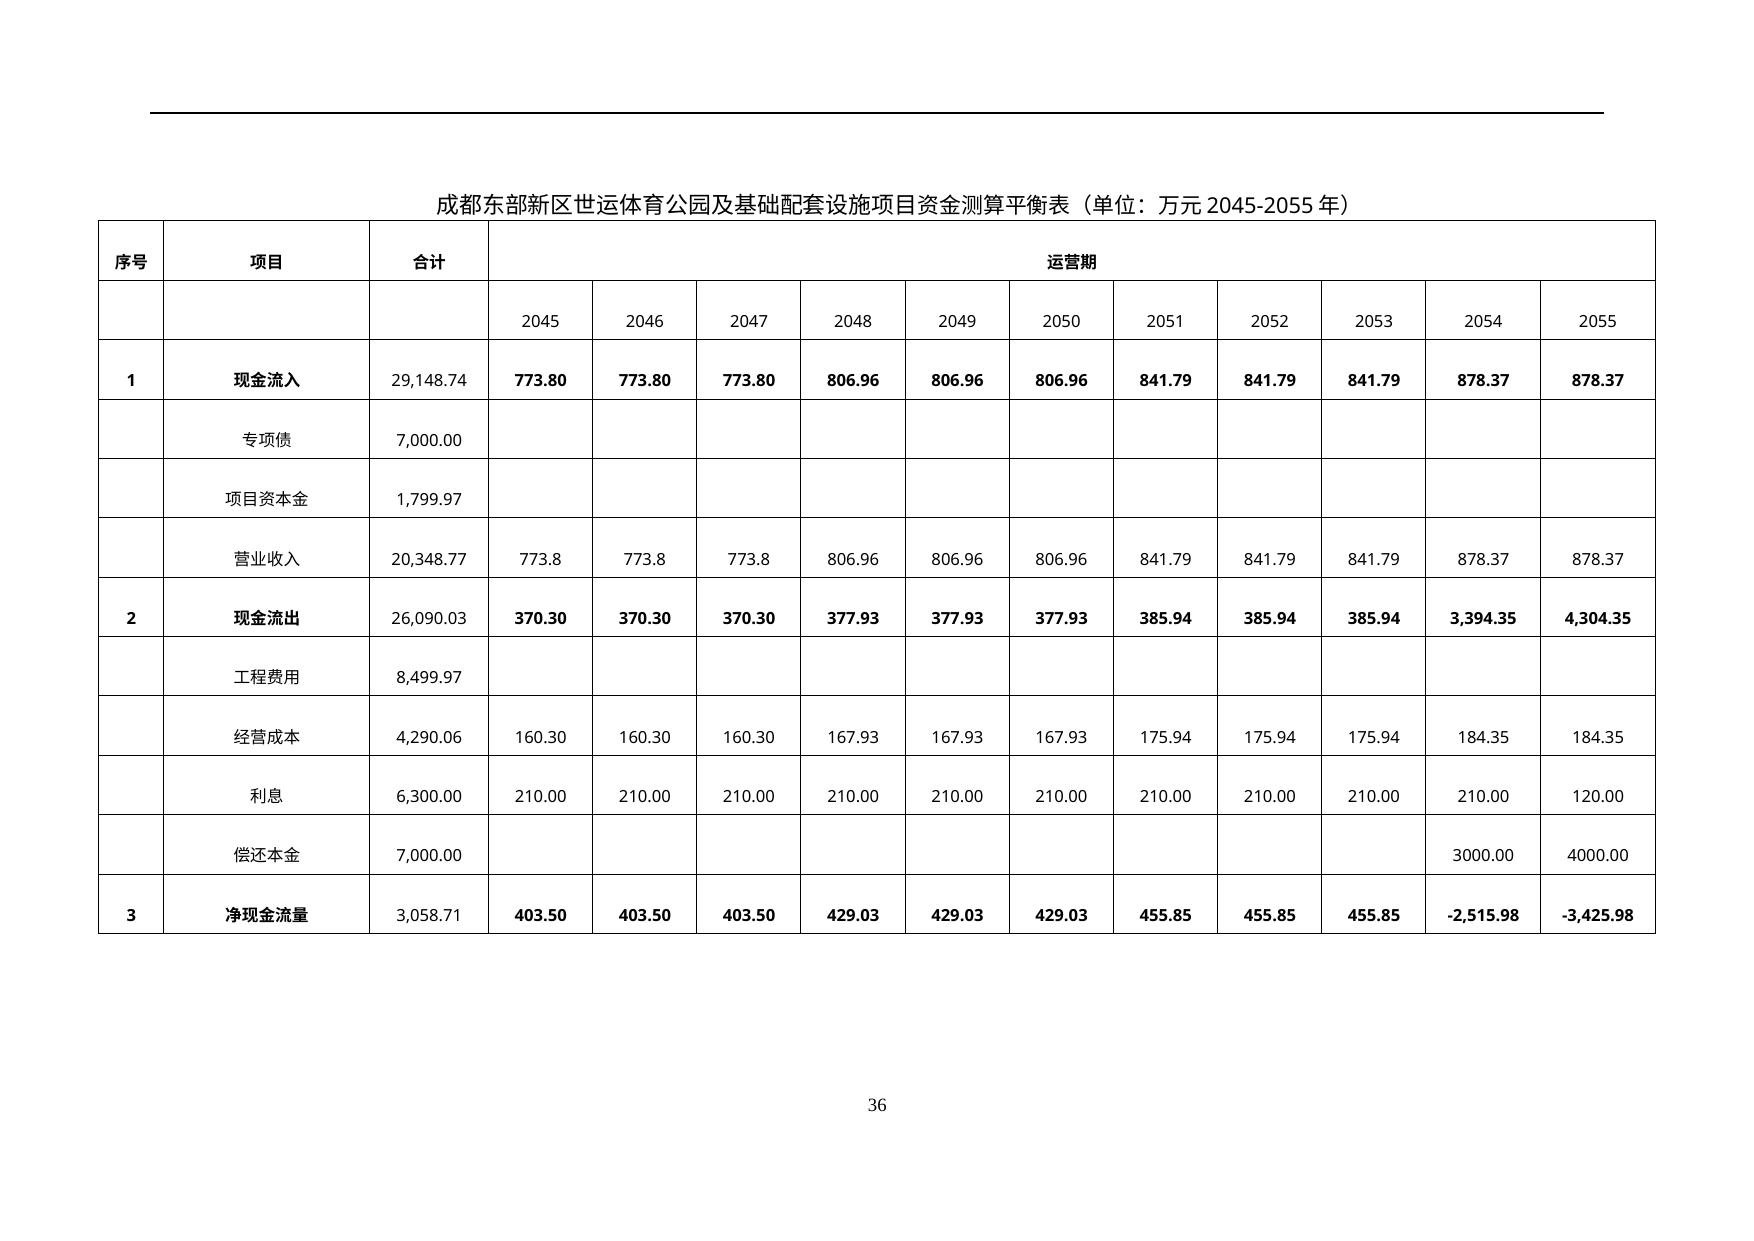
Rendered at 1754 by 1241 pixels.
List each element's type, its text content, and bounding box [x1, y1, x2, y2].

table_cell [697, 459, 800, 517]
table_cell 210.00 [593, 756, 696, 814]
table_cell [593, 400, 696, 458]
table_cell 210.00 [906, 756, 1009, 814]
table_cell 1,799.97 [370, 459, 488, 517]
table_cell [1218, 400, 1321, 458]
table_cell 210.00 [801, 756, 905, 814]
table_cell [370, 281, 488, 339]
table_cell 2054 [1426, 281, 1540, 339]
table_cell 2051 [1114, 281, 1217, 339]
table_cell 4,304.35 [1541, 578, 1655, 636]
table_cell 2053 [1322, 281, 1425, 339]
table_cell 4000.00 [1541, 815, 1655, 873]
table_cell [99, 756, 163, 814]
table_cell [1114, 459, 1217, 517]
table_cell [801, 815, 905, 873]
table_cell 现金流入 [164, 340, 369, 398]
table_cell 429.03 [906, 875, 1009, 933]
table_cell [697, 815, 800, 873]
table_cell [801, 459, 905, 517]
table_cell 210.00 [1322, 756, 1425, 814]
table_cell 455.85 [1218, 875, 1321, 933]
table_cell 403.50 [593, 875, 696, 933]
table_cell [1010, 459, 1113, 517]
table_cell 806.96 [801, 340, 905, 398]
table_cell [1322, 459, 1425, 517]
table_cell 385.94 [1114, 578, 1217, 636]
table_cell 175.94 [1218, 696, 1321, 755]
table_cell 167.93 [906, 696, 1009, 755]
table_cell [1114, 400, 1217, 458]
table_cell [99, 696, 163, 755]
table_cell -2,515.98 [1426, 875, 1540, 933]
table_cell 210.00 [489, 756, 592, 814]
table_cell [1010, 400, 1113, 458]
table_cell 2052 [1218, 281, 1321, 339]
table_cell 175.94 [1322, 696, 1425, 755]
text 成都东部新区世运体育公园及基础配套设施项目资金测算平衡表（单位：万元 2045-2055年） [150, 187, 1604, 220]
table_cell 370.30 [593, 578, 696, 636]
table_cell [1218, 815, 1321, 873]
table_cell 878.37 [1426, 518, 1540, 577]
table_cell 7,000.00 [370, 815, 488, 873]
table_cell 377.93 [906, 578, 1009, 636]
table_cell 经营成本 [164, 696, 369, 755]
table_header 序号 [99, 221, 163, 280]
table_cell 841.79 [1322, 340, 1425, 398]
table_cell 385.94 [1322, 578, 1425, 636]
table_cell 160.30 [697, 696, 800, 755]
table_cell [801, 400, 905, 458]
table_cell [489, 815, 592, 873]
table_cell 806.96 [906, 518, 1009, 577]
table_cell 210.00 [1218, 756, 1321, 814]
table_cell [1426, 459, 1540, 517]
table_cell 1 [99, 340, 163, 398]
table_cell 120.00 [1541, 756, 1655, 814]
table_cell 841.79 [1218, 340, 1321, 398]
table_cell [99, 637, 163, 695]
table_cell [99, 459, 163, 517]
table_cell 429.03 [1010, 875, 1113, 933]
table_cell [1426, 400, 1540, 458]
table_cell 3,394.35 [1426, 578, 1540, 636]
table_cell [99, 400, 163, 458]
table_cell [593, 459, 696, 517]
table_cell 773.8 [697, 518, 800, 577]
table_cell 841.79 [1218, 518, 1321, 577]
table_header 项目 [164, 221, 369, 280]
table_cell [801, 637, 905, 695]
table_cell 773.8 [593, 518, 696, 577]
table_cell [1218, 637, 1321, 695]
table_cell 4,290.06 [370, 696, 488, 755]
table_cell [1322, 637, 1425, 695]
table_cell 385.94 [1218, 578, 1321, 636]
table_cell 2055 [1541, 281, 1655, 339]
table_cell 3,058.71 [370, 875, 488, 933]
table_cell [1541, 637, 1655, 695]
table_cell 营业收入 [164, 518, 369, 577]
table_cell 806.96 [906, 340, 1009, 398]
table_cell 175.94 [1114, 696, 1217, 755]
table_cell 377.93 [801, 578, 905, 636]
table_cell 167.93 [1010, 696, 1113, 755]
table_cell [1114, 637, 1217, 695]
table_cell [164, 281, 369, 339]
table_cell [99, 815, 163, 873]
table_cell 现金流出 [164, 578, 369, 636]
table_cell [906, 459, 1009, 517]
table_cell 841.79 [1322, 518, 1425, 577]
table_cell 2 [99, 578, 163, 636]
table_cell [1322, 815, 1425, 873]
table_cell 3 [99, 875, 163, 933]
table_cell 806.96 [1010, 340, 1113, 398]
table_cell 利息 [164, 756, 369, 814]
table_cell 455.85 [1114, 875, 1217, 933]
table_cell 专项债 [164, 400, 369, 458]
table_cell 净现金流量 [164, 875, 369, 933]
table_cell 160.30 [593, 696, 696, 755]
table_cell 26,090.03 [370, 578, 488, 636]
table_cell 2049 [906, 281, 1009, 339]
table_cell 2050 [1010, 281, 1113, 339]
table_cell 2045 [489, 281, 592, 339]
table_cell [1114, 815, 1217, 873]
table_cell 偿还本金 [164, 815, 369, 873]
table_cell [1218, 459, 1321, 517]
table_cell [697, 637, 800, 695]
table_cell 377.93 [1010, 578, 1113, 636]
table_cell [906, 815, 1009, 873]
table_cell [1541, 459, 1655, 517]
table_cell 370.30 [489, 578, 592, 636]
table_cell 403.50 [489, 875, 592, 933]
table_header 运营期 [489, 221, 1655, 280]
table_cell 2047 [697, 281, 800, 339]
table_cell [1010, 815, 1113, 873]
table_cell [99, 518, 163, 577]
table_cell 210.00 [1010, 756, 1113, 814]
table_cell [489, 400, 592, 458]
table_cell 773.80 [593, 340, 696, 398]
table_cell 184.35 [1541, 696, 1655, 755]
table_cell 403.50 [697, 875, 800, 933]
table_cell [1426, 637, 1540, 695]
table_cell 工程费用 [164, 637, 369, 695]
table_cell 841.79 [1114, 340, 1217, 398]
table_cell 160.30 [489, 696, 592, 755]
table_cell 455.85 [1322, 875, 1425, 933]
table_cell 210.00 [1114, 756, 1217, 814]
table_cell 773.80 [489, 340, 592, 398]
table_cell 20,348.77 [370, 518, 488, 577]
table_cell 6,300.00 [370, 756, 488, 814]
table_cell 184.35 [1426, 696, 1540, 755]
table_cell 773.8 [489, 518, 592, 577]
table_cell 29,148.74 [370, 340, 488, 398]
table_cell 878.37 [1426, 340, 1540, 398]
table_cell 167.93 [801, 696, 905, 755]
table_cell 210.00 [697, 756, 800, 814]
table_cell [906, 637, 1009, 695]
table_cell [99, 281, 163, 339]
table_cell [1010, 637, 1113, 695]
table_cell 841.79 [1114, 518, 1217, 577]
table_cell 370.30 [697, 578, 800, 636]
table_cell [906, 400, 1009, 458]
table_cell [1541, 400, 1655, 458]
table_cell 429.03 [801, 875, 905, 933]
table_cell 878.37 [1541, 340, 1655, 398]
table_header 合计 [370, 221, 488, 280]
table_cell 806.96 [1010, 518, 1113, 577]
table_cell 项目资本金 [164, 459, 369, 517]
table_cell 3000.00 [1426, 815, 1540, 873]
table_cell [489, 459, 592, 517]
table_cell 806.96 [801, 518, 905, 577]
table_cell [593, 637, 696, 695]
table_cell -3,425.98 [1541, 875, 1655, 933]
table_cell 2048 [801, 281, 905, 339]
table_cell [1322, 400, 1425, 458]
table_cell 878.37 [1541, 518, 1655, 577]
table_cell [489, 637, 592, 695]
table_cell 7,000.00 [370, 400, 488, 458]
table_cell [593, 815, 696, 873]
table_cell 210.00 [1426, 756, 1540, 814]
table_cell 773.80 [697, 340, 800, 398]
table_cell 8,499.97 [370, 637, 488, 695]
table_cell [697, 400, 800, 458]
table_cell 2046 [593, 281, 696, 339]
